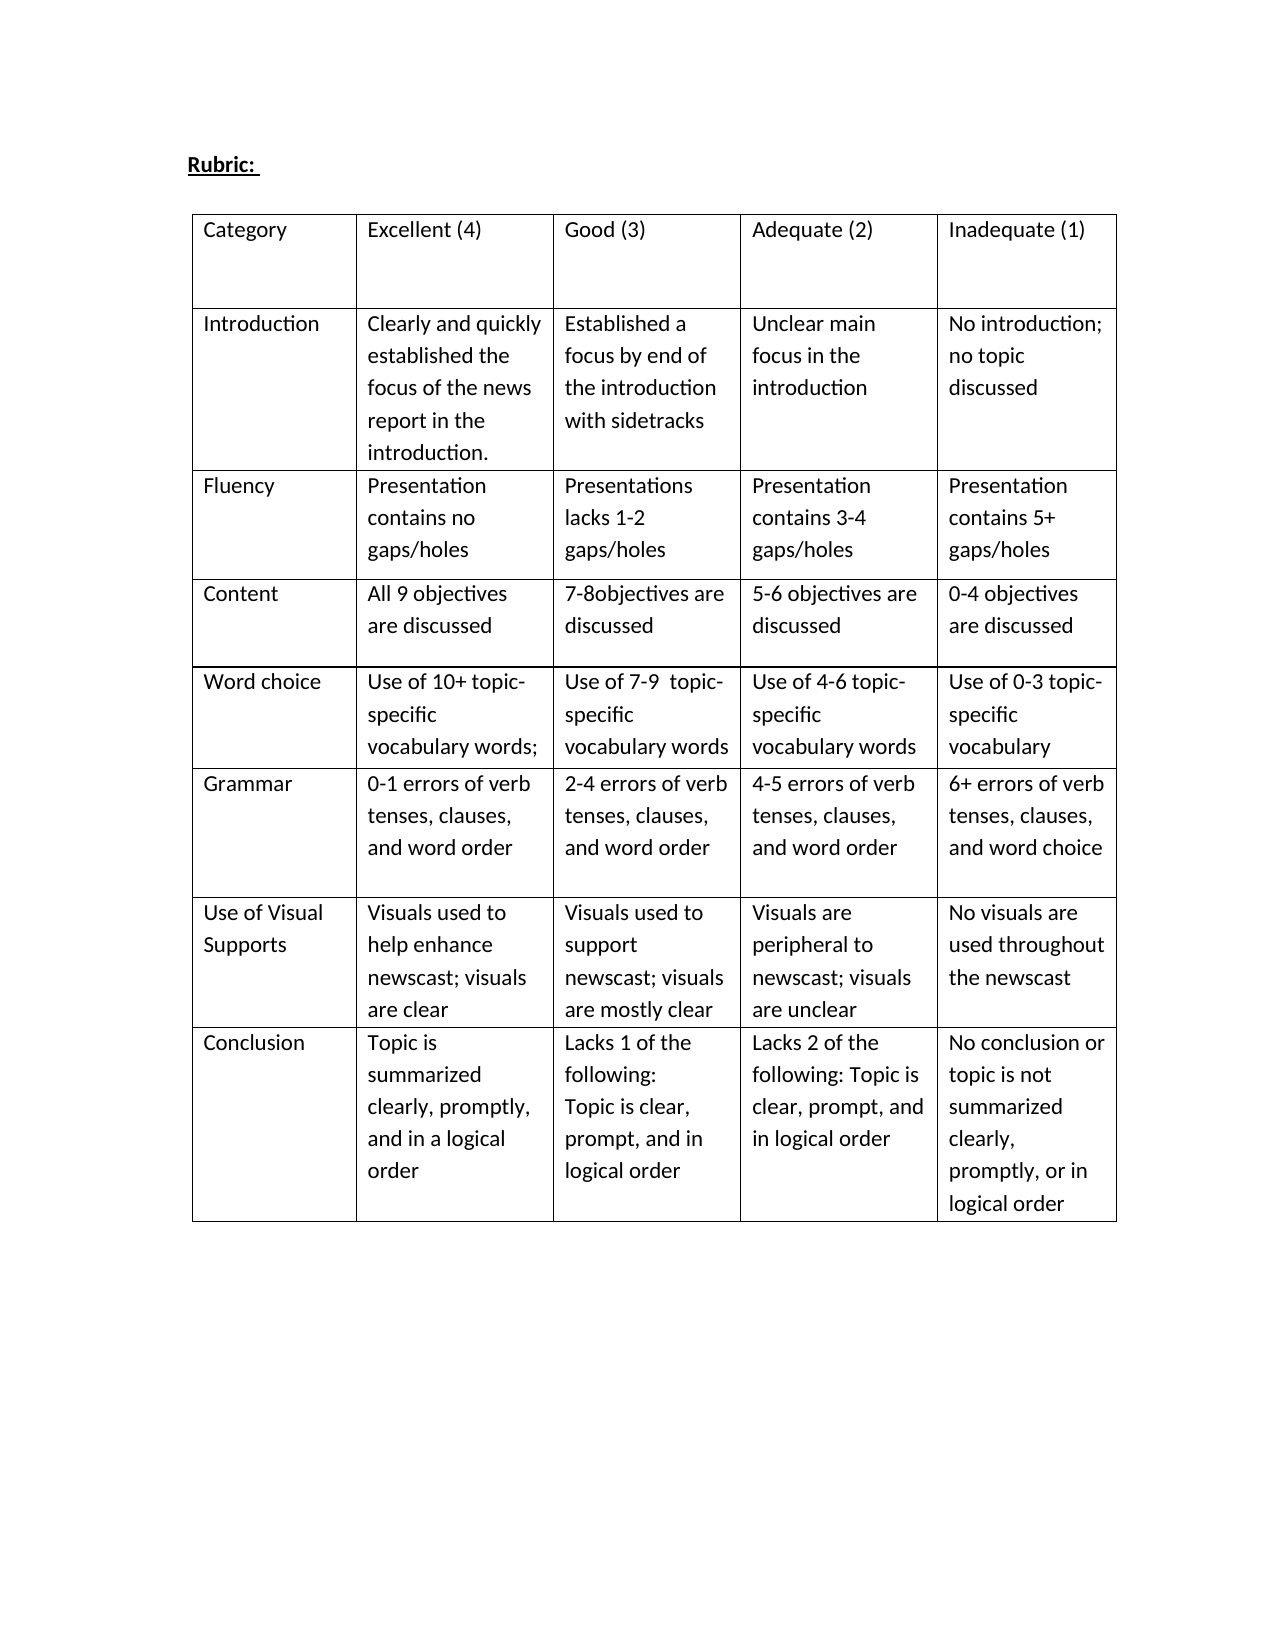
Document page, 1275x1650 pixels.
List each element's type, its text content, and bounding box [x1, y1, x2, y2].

table_cell Lacks 2 of the following: Topic is clear, prompt, and in logical order [741, 1028, 937, 1221]
table_cell Topic is summarized clearly, promptly, and in a logical order [357, 1028, 553, 1221]
table_cell No conclusion or topic is not summarized clearly, promptly, or in logical order [938, 1028, 1116, 1221]
table_cell Conclusion [193, 1028, 356, 1221]
table_cell Fluency [193, 471, 356, 578]
table_cell Lacks 1 of the following: Topic is clear, prompt, and in logical order [554, 1028, 740, 1221]
table_cell Visuals used to help enhance newscast; visuals are clear [357, 898, 553, 1027]
table_cell Presentation contains 5+ gaps/holes [938, 471, 1116, 578]
table_cell Use of 0-3 topic-specific vocabulary [938, 668, 1116, 768]
table_cell Visuals are peripheral to newscast; visuals are unclear [741, 898, 937, 1027]
table_cell Presentation contains no gaps/holes [357, 471, 553, 578]
table_cell Presentation contains 3-4 gaps/holes [741, 471, 937, 578]
table_cell Word choice [193, 668, 356, 768]
table_cell 2-4 errors of verb tenses, clauses, and word order [554, 769, 740, 897]
table_cell Use of 7-9 topic-specific vocabulary words [554, 668, 740, 768]
table_cell Unclear main focus in the introduction [741, 309, 937, 470]
table_header Inadequate (1) [938, 215, 1116, 308]
table_cell No introduction; no topic discussed [938, 309, 1116, 470]
table_cell 0-4 objectives are discussed [938, 580, 1116, 666]
table_cell Visuals used to support newscast; visuals are mostly clear [554, 898, 740, 1027]
table_cell Content [193, 580, 356, 666]
table_cell All 9 objectives are discussed [357, 580, 553, 666]
table_cell Grammar [193, 769, 356, 897]
table_cell 5-6 objectives are discussed [741, 580, 937, 666]
table_header Adequate (2) [741, 215, 937, 308]
table_header Good (3) [554, 215, 740, 308]
table_cell 6+ errors of verb tenses, clauses, and word choice [938, 769, 1116, 897]
table_cell Presentations lacks 1-2 gaps/holes [554, 471, 740, 578]
table_cell Clearly and quickly established the focus of the news report in the introduction. [357, 309, 553, 470]
table_cell 7-8objectives are discussed [554, 580, 740, 666]
table_cell 0-1 errors of verb tenses, clauses, and word order [357, 769, 553, 897]
table_cell Use of 4-6 topic-specific vocabulary words [741, 668, 937, 768]
table_cell Use of Visual Supports [193, 898, 356, 1027]
table_cell Established a focus by end of the introduction with sidetracks [554, 309, 740, 470]
table_header Category [193, 215, 356, 308]
table_header Excellent (4) [357, 215, 553, 308]
table_cell 4-5 errors of verb tenses, clauses, and word order [741, 769, 937, 897]
list Rubric: [187, 150, 1125, 210]
table_cell Use of 10+ topic-specific vocabulary words; [357, 668, 553, 768]
table_cell No visuals are used throughout the newscast [938, 898, 1116, 1027]
table_cell Introduction [193, 309, 356, 470]
